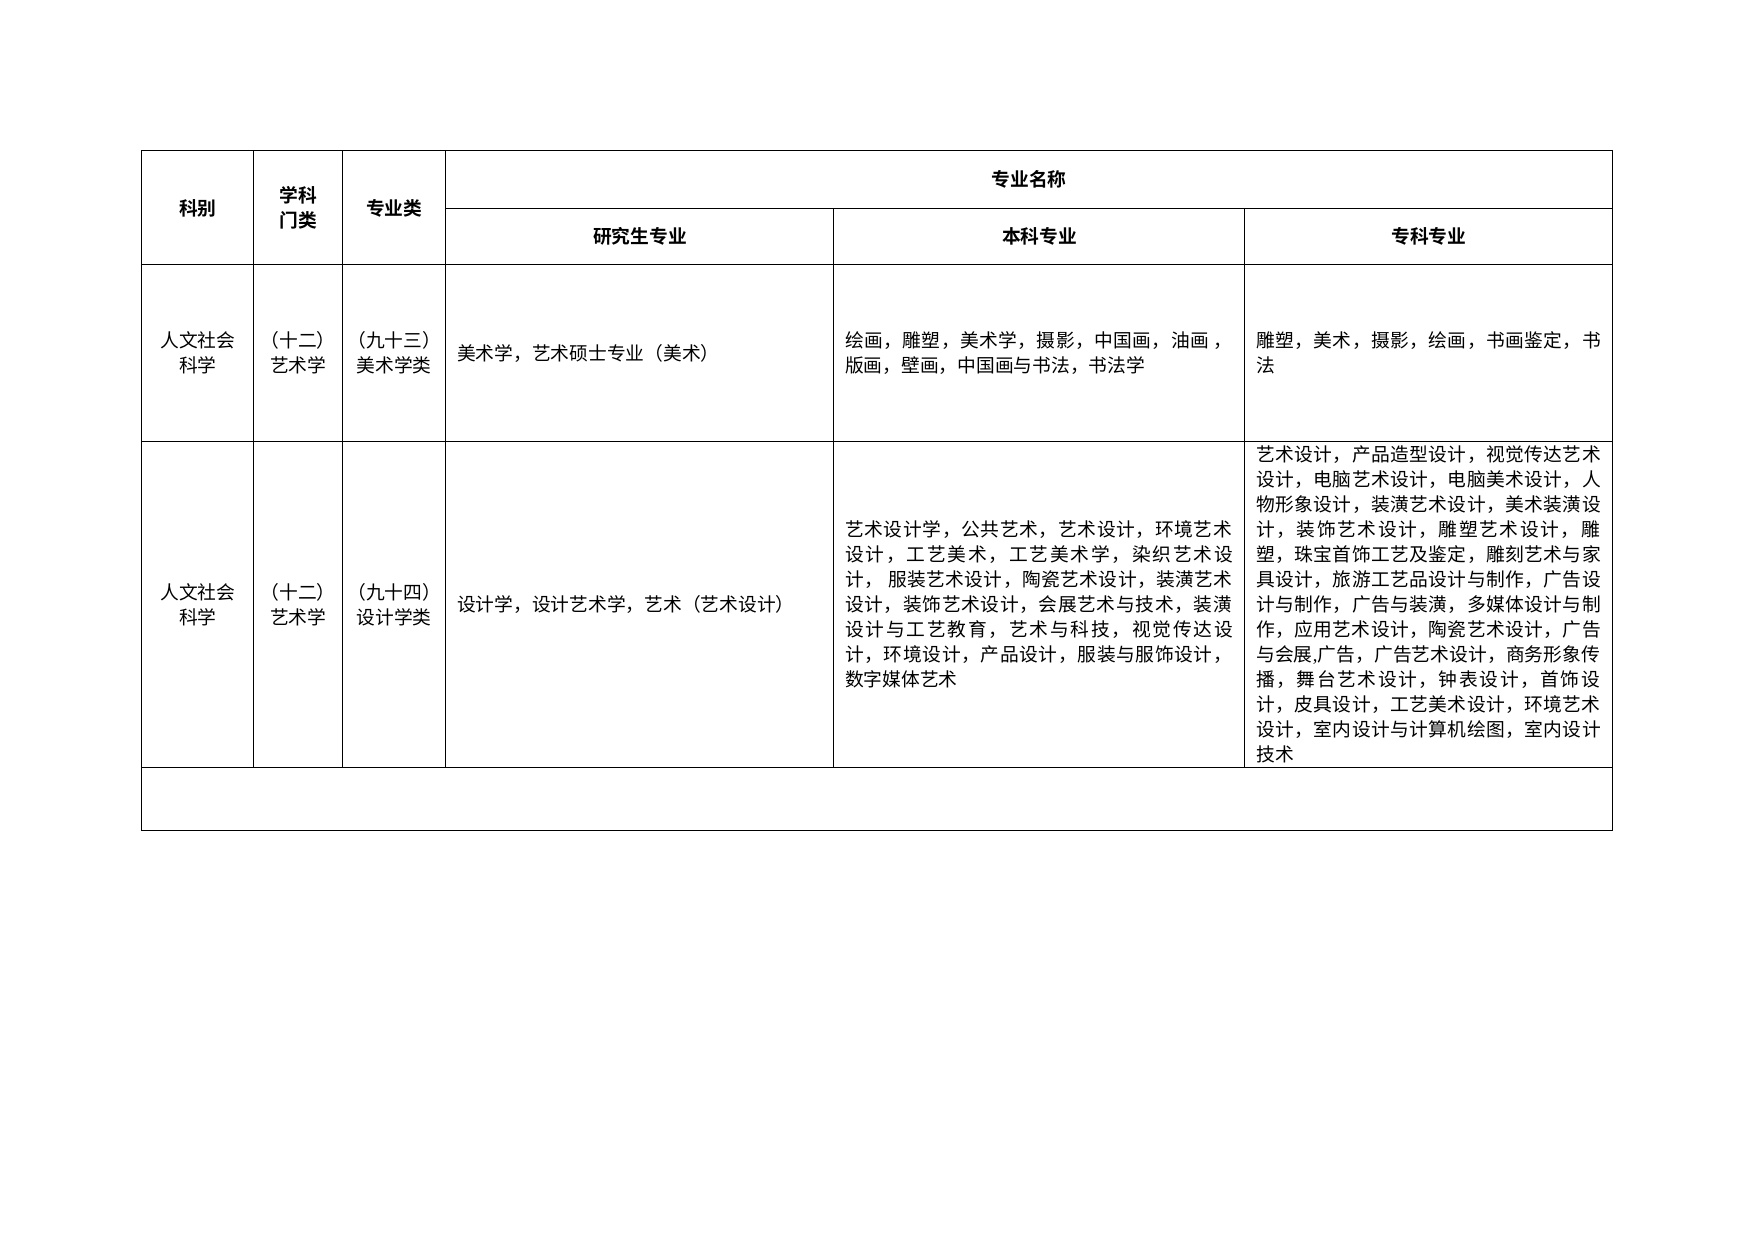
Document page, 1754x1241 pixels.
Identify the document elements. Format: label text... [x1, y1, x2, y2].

table_cell 绘画，雕塑，美术学，摄影，中国画，油画 ，版画，壁画，中国画与书法，书法学 [834, 265, 1244, 441]
table_cell （九十四） 设计学类 [343, 442, 445, 767]
table_header 专业类 [343, 151, 445, 264]
table_header 科别 [142, 151, 253, 264]
table_cell （十二） 艺术学 [254, 265, 342, 441]
table_cell 本科专业 [834, 209, 1244, 264]
table_cell 人文社会科学 [142, 265, 253, 441]
table_cell [142, 768, 1612, 830]
table_cell 专科专业 [1245, 209, 1612, 264]
table_header 学科 门类 [254, 151, 342, 264]
table_cell 艺术设计学，公共艺术，艺术设计，环境艺术设计，工艺美术，工艺美术学，染织艺术设计， 服装艺术设计，陶瓷艺术设计，装潢艺术设计，装饰艺术设计，会展艺术与技术，装潢设计与工艺教育，艺术与科技，视觉传达设计，环境设计，产品设计，服装与服饰设计，数字媒体艺术 [834, 442, 1244, 767]
table_cell 设计学，设计艺术学，艺术（艺术设计） [446, 442, 833, 767]
table_cell （十二） 艺术学 [254, 442, 342, 767]
table_cell 研究生专业 [446, 209, 833, 264]
table_header 专业名称 [446, 151, 1612, 208]
table_cell 雕塑，美术，摄影，绘画，书画鉴定，书法 [1245, 265, 1612, 441]
table_cell 人文社会科学 [142, 442, 253, 767]
table_cell 美术学，艺术硕士专业（美术） [446, 265, 833, 441]
table_cell （九十三） 美术学类 [343, 265, 445, 441]
table_cell 艺术设计，产品造型设计，视觉传达艺术设计，电脑艺术设计，电脑美术设计，人物形象设计，装潢艺术设计，美术装潢设计，装饰艺术设计，雕塑艺术设计，雕塑，珠宝首饰工艺及鉴定，雕刻艺术与家具设计，旅游工艺品设计与制作，广告设计与制作，广告与装潢，多媒体设计与制作，应用艺术设计，陶瓷艺术设计，广告与会展,广告，广告艺术设计，商务形象传播，舞台艺术设计，钟表设计，首饰设计，皮具设计，工艺美术设计，环境艺术设计，室内设计与计算机绘图，室内设计技术 [1245, 442, 1612, 767]
